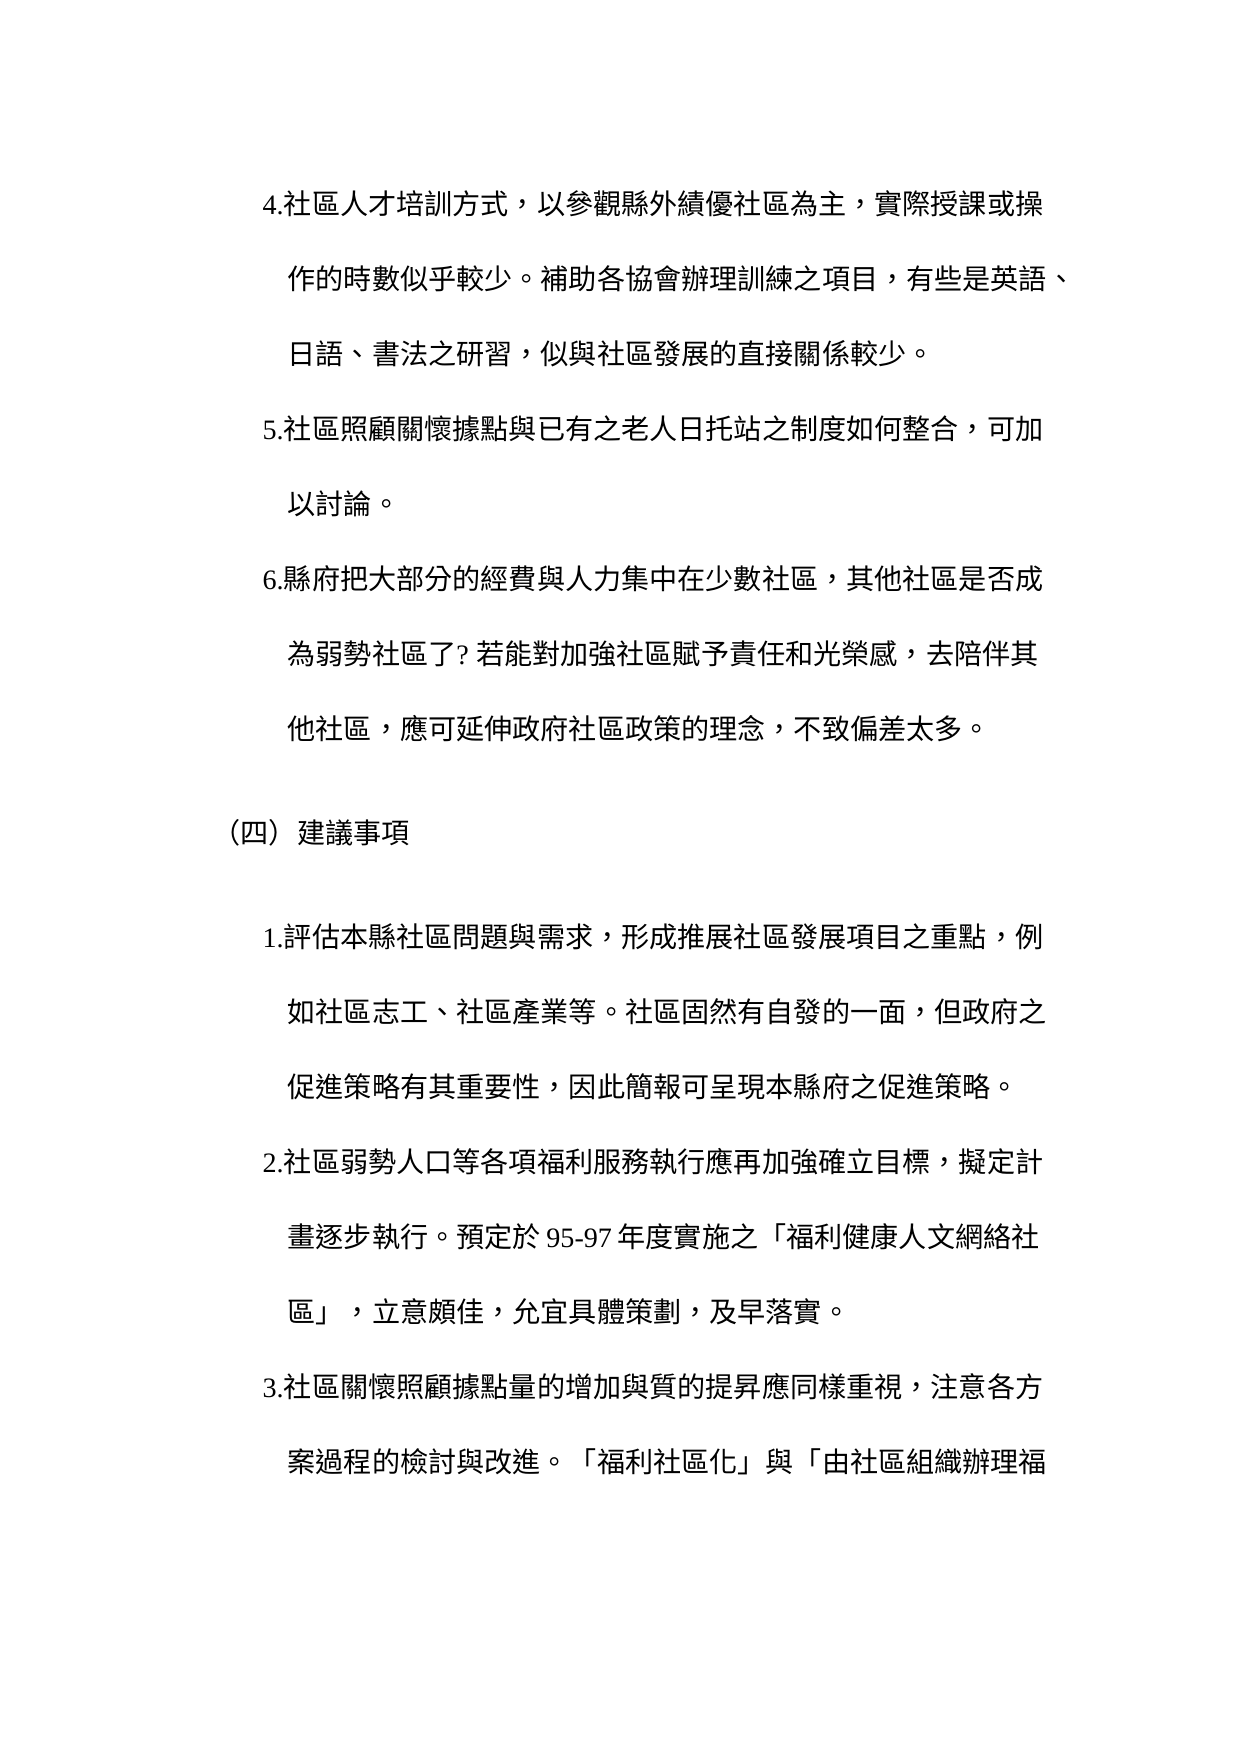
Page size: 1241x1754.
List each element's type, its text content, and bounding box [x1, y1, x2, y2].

text 5.社區照顧關懷據點與已有之老人日托站之制度如何整合，可加以討論。 [262, 389, 1057, 539]
text 1.評估本縣社區問題與需求，形成推展社區發展項目之重點，例如社區志工、社區產業等。社區固然有自發的一面，但政府之促進策略有其重要性，因此簡報可呈現本縣府之促進策略。 [262, 898, 1057, 1123]
text 2.社區弱勢人口等各項福利服務執行應再加強確立目標，擬定計畫逐步執行。預定於95-97年度實施之「福利健康人文網絡社區」，立意頗佳，允宜具體策劃，及早落實。 [262, 1123, 1057, 1348]
text （四）建議事項 [187, 794, 978, 869]
text 6.縣府把大部分的經費與人力集中在少數社區，其他社區是否成為弱勢社區了? 若能對加強社區賦予責任和光榮感，去陪伴其他社區，應可延伸政府社區政策的理念，不致偏差太多。 [262, 539, 1057, 764]
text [262, 1348, 1057, 1498]
text 4.社區人才培訓方式，以參觀縣外績優社區為主，實際授課或操作的時數似乎較少。補助各協會辦理訓練之項目，有些是英語、日語、書法之研習，似與社區發展的直接關係較少。 [262, 164, 1057, 389]
